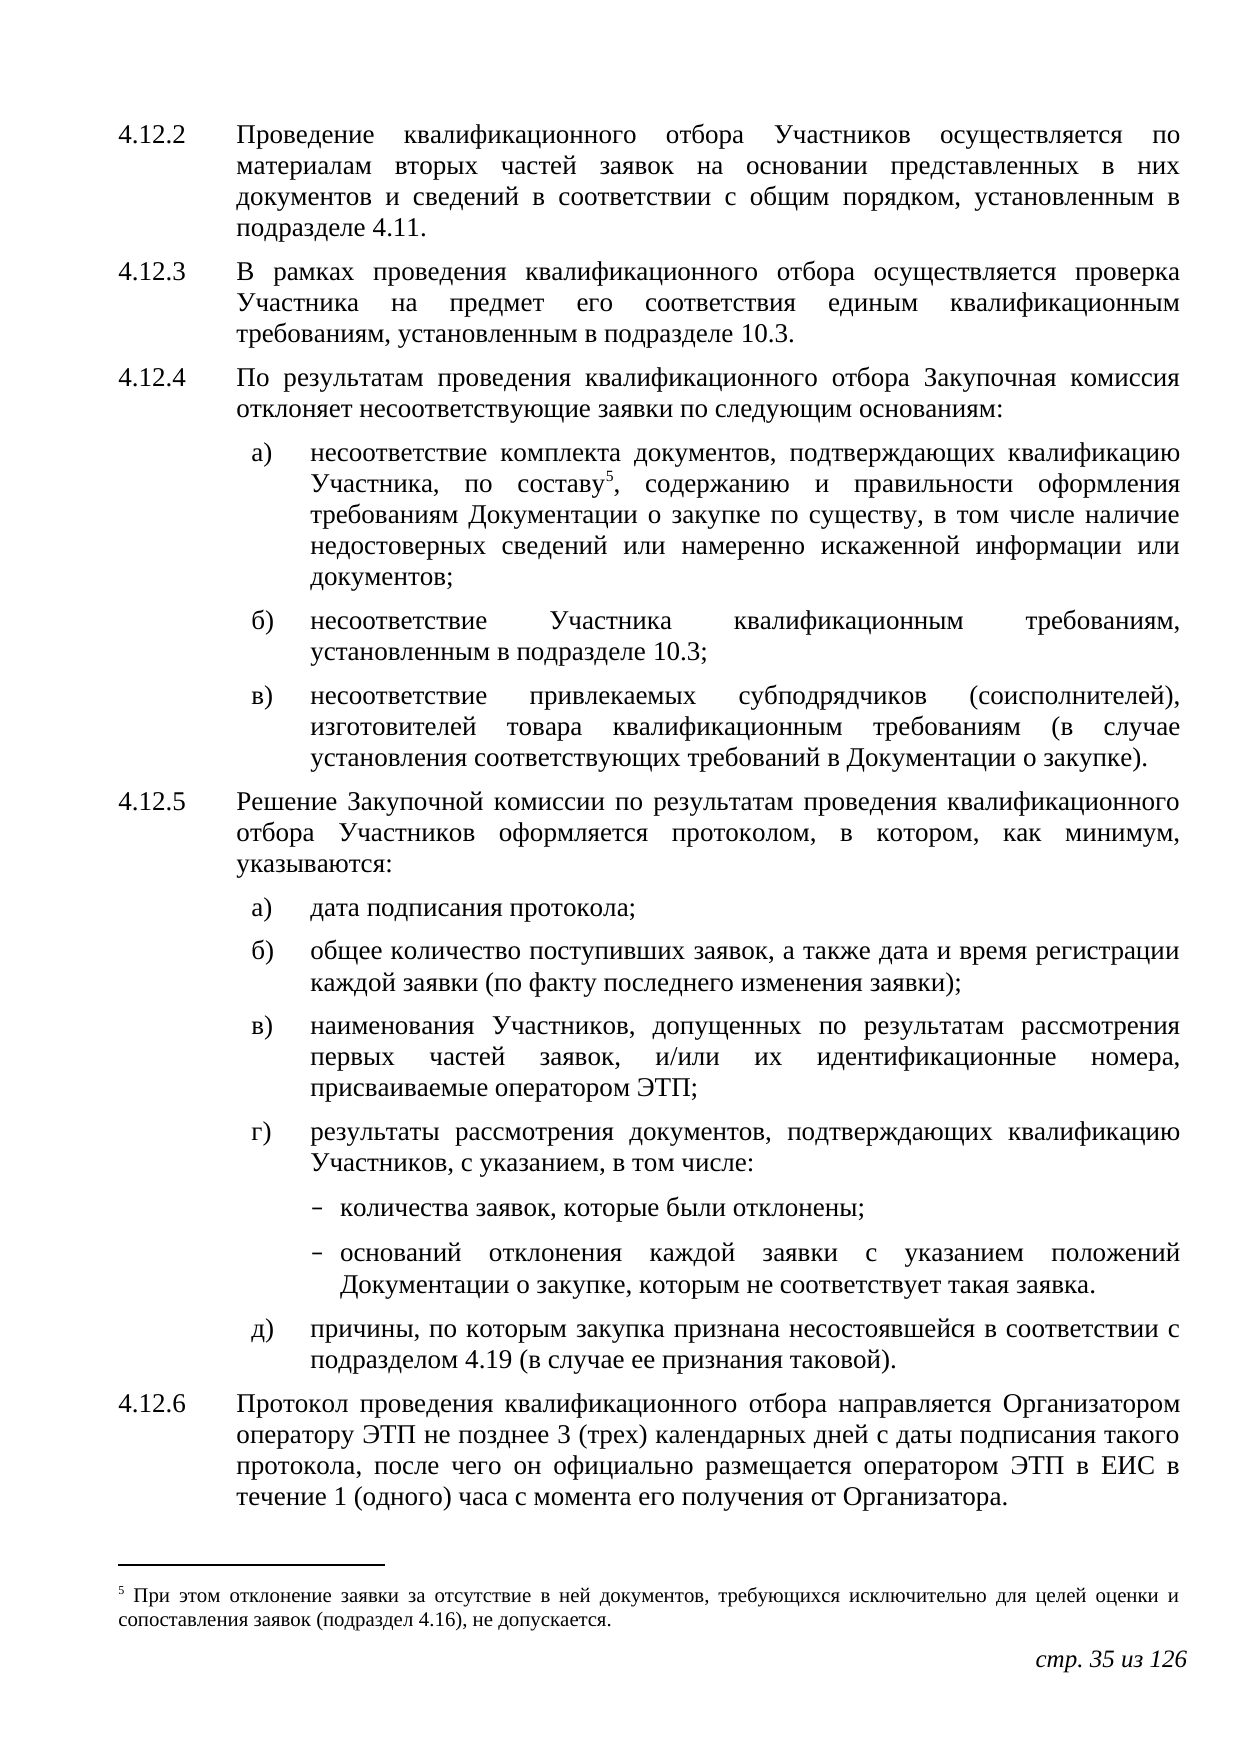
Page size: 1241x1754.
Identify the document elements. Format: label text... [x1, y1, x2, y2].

list количества заявок, которые были отклонены; [310, 1190, 1181, 1223]
text Проведение квалификационного отбора Участников осуществляется по материалам вторых частей заявок на основании представленных в них документов и сведений в соответствии с общим порядком, установленным в подразделе 4.11. [118, 118, 1181, 243]
text причины, по которым закупка признана несостоявшейся в соответствии с подразделом 4.19 (в случае ее признания таковой). [251, 1312, 1181, 1374]
text общее количество поступивших заявок, а также дата и время регистрации каждой заявки (по факту последнего изменения заявки); [251, 934, 1181, 997]
list оснований отклонения каждой заявки с указанием положений Документации о закупке, которым не соответствует такая заявка. [310, 1236, 1181, 1300]
text несоответствие Участника квалификационным требованиям, установленным в подразделе 10.3; [251, 604, 1181, 666]
text Протокол проведения квалификационного отбора направляется Организатором оператору ЭТП не позднее 3 (трех) календарных дней с даты подписания такого протокола, после чего он официально размещается оператором ЭТП в ЕИС в течение 1 (одного) часа с момента его получения от Организатора. [118, 1387, 1181, 1512]
text несоответствие привлекаемых субподрядчиков (соисполнителей), изготовителей товара квалификационным требованиям (в случае установления соответствующих требований в Документации о закупке). [251, 679, 1181, 772]
text несоответствие комплекта документов, подтверждающих квалификацию Участника, по составу, содержанию и правильности оформления требованиям Документации о закупке по существу, в том числе наличие недостоверных сведений или намеренно искаженной информации или документов; [251, 436, 1181, 592]
text Решение Закупочной комиссии по результатам проведения квалификационного отбора Участников оформляется протоколом, в котором, как минимум, указываются: [118, 785, 1181, 878]
text результаты рассмотрения документов, подтверждающих квалификацию Участников, с указанием, в том числе: [251, 1115, 1181, 1177]
text дата подписания протокола; [251, 891, 1181, 922]
text По результатам проведения квалификационного отбора Закупочная комиссия отклоняет несоответствующие заявки по следующим основаниям: [118, 361, 1181, 423]
text наименования Участников, допущенных по результатам рассмотрения первых частей заявок, и/или их идентификационные номера, присваиваемые оператором ЭТП; [251, 1009, 1181, 1103]
text В рамках проведения квалификационного отбора осуществляется проверка Участника на предмет его соответствия единым квалификационным требованиям, установленным в подразделе 10.3. [118, 255, 1181, 349]
